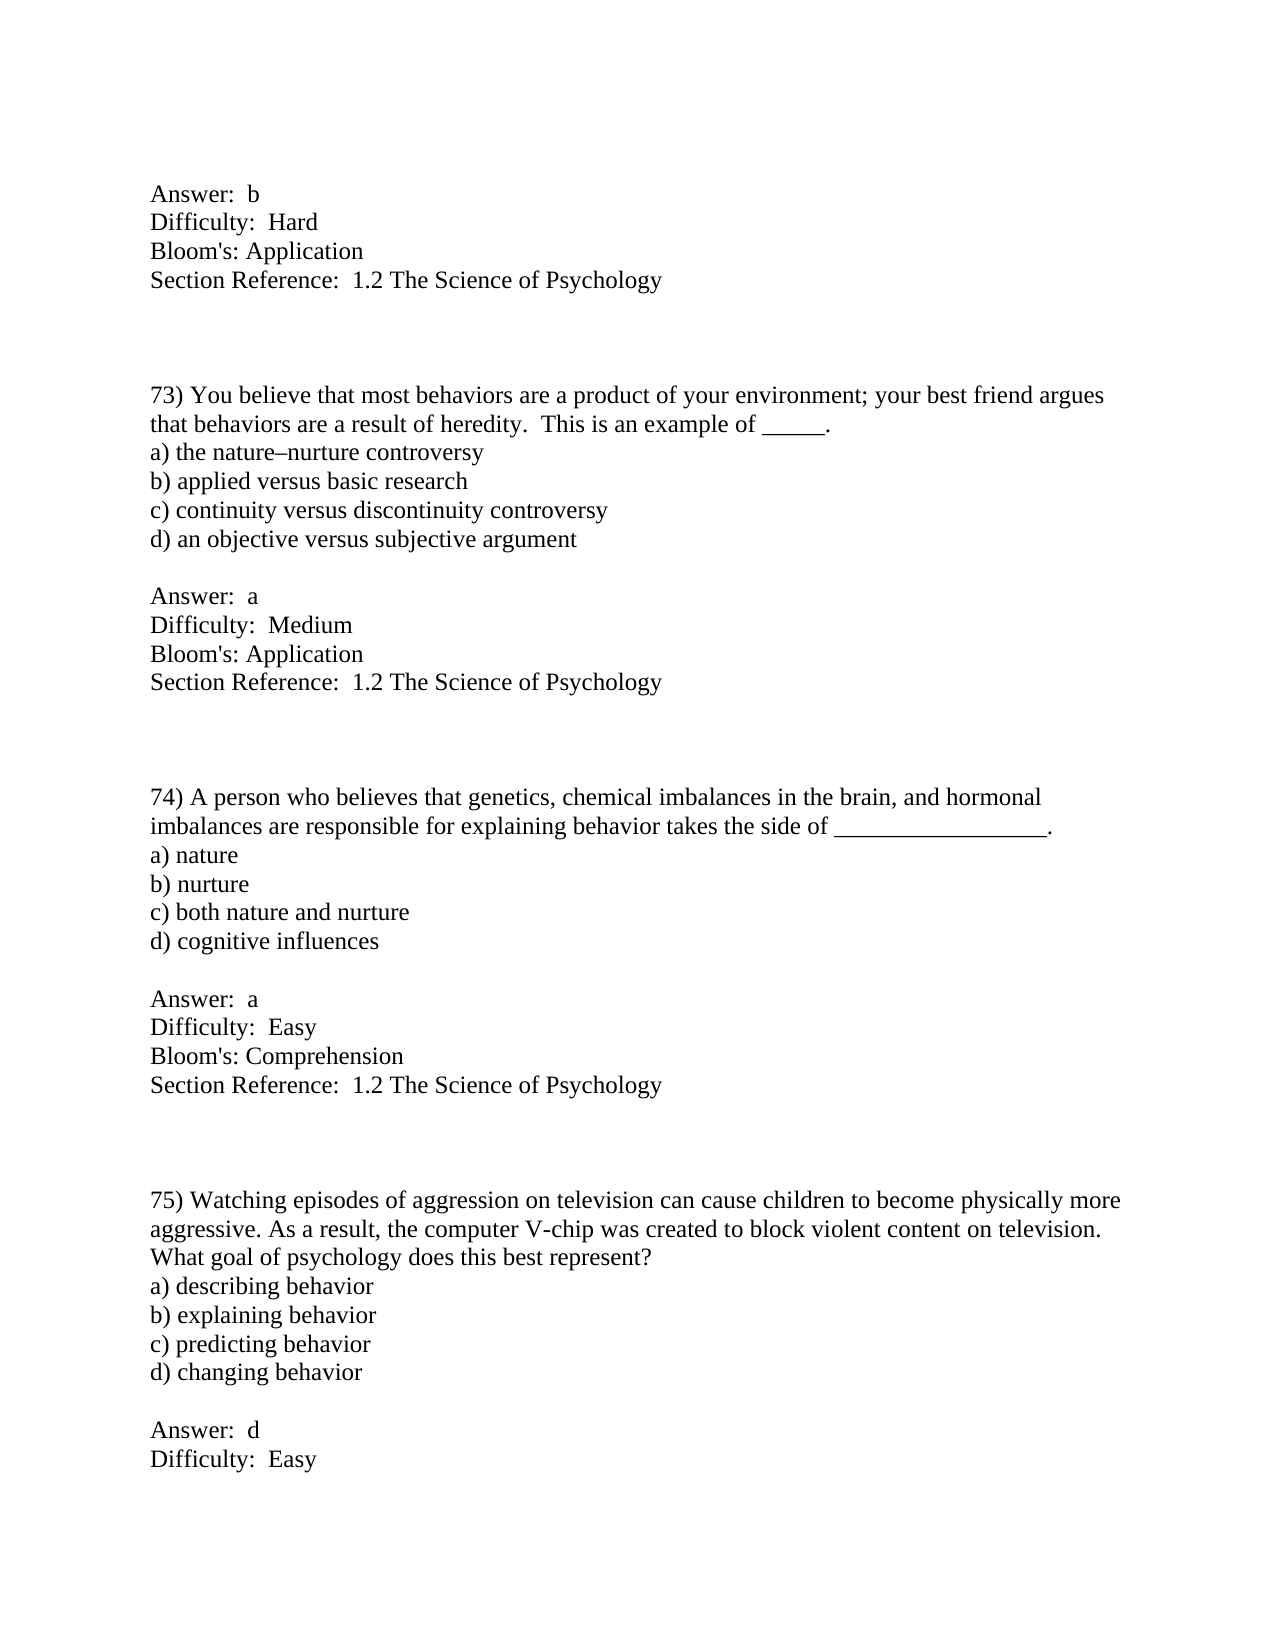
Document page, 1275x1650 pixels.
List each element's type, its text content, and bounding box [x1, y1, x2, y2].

text 73) You believe that most behaviors are a product of your environment; your best friend argues that behaviors are a result of heredity. This is an example of _____. [150, 380, 1125, 437]
text Difficulty: Medium [150, 610, 1125, 639]
text b) applied versus basic research [150, 466, 1125, 495]
text a) the nature–nurture controversy [150, 437, 1125, 466]
text 74) A person who believes that genetics, chemical imbalances in the brain, and hormonal imbalances are responsible for explaining behavior takes the side of _________________. [150, 782, 1125, 840]
text a) describing behavior [150, 1271, 1125, 1300]
text Answer: a [150, 581, 1125, 610]
text Difficulty: Hard [150, 207, 1125, 236]
text d) changing behavior [150, 1357, 1125, 1386]
text Bloom's: Application Section Reference: 1.2 The Science of Psychology [150, 639, 1125, 696]
text Bloom's: Application Section Reference: 1.2 The Science of Psychology [150, 236, 1125, 294]
text Bloom's: Comprehension Section Reference: 1.2 The Science of Psychology [150, 1041, 1125, 1099]
text b) explaining behavior [150, 1300, 1125, 1329]
text 75) Watching episodes of aggression on television can cause children to become physically more aggressive. As a result, the computer V-chip was created to block violent content on television. What goal of psychology does this best represent? [150, 1185, 1125, 1271]
text Answer: d [150, 1415, 1125, 1444]
text c) continuity versus discontinuity controversy [150, 495, 1125, 524]
text c) predicting behavior [150, 1329, 1125, 1357]
text Difficulty: Easy [150, 1444, 1125, 1472]
text b) nurture [150, 869, 1125, 897]
text d) cognitive influences [150, 926, 1125, 955]
text Answer: b [150, 179, 1125, 207]
text c) both nature and nurture [150, 897, 1125, 926]
text Answer: a [150, 984, 1125, 1012]
text Difficulty: Easy [150, 1012, 1125, 1041]
text d) an objective versus subjective argument [150, 524, 1125, 552]
text a) nature [150, 840, 1125, 869]
